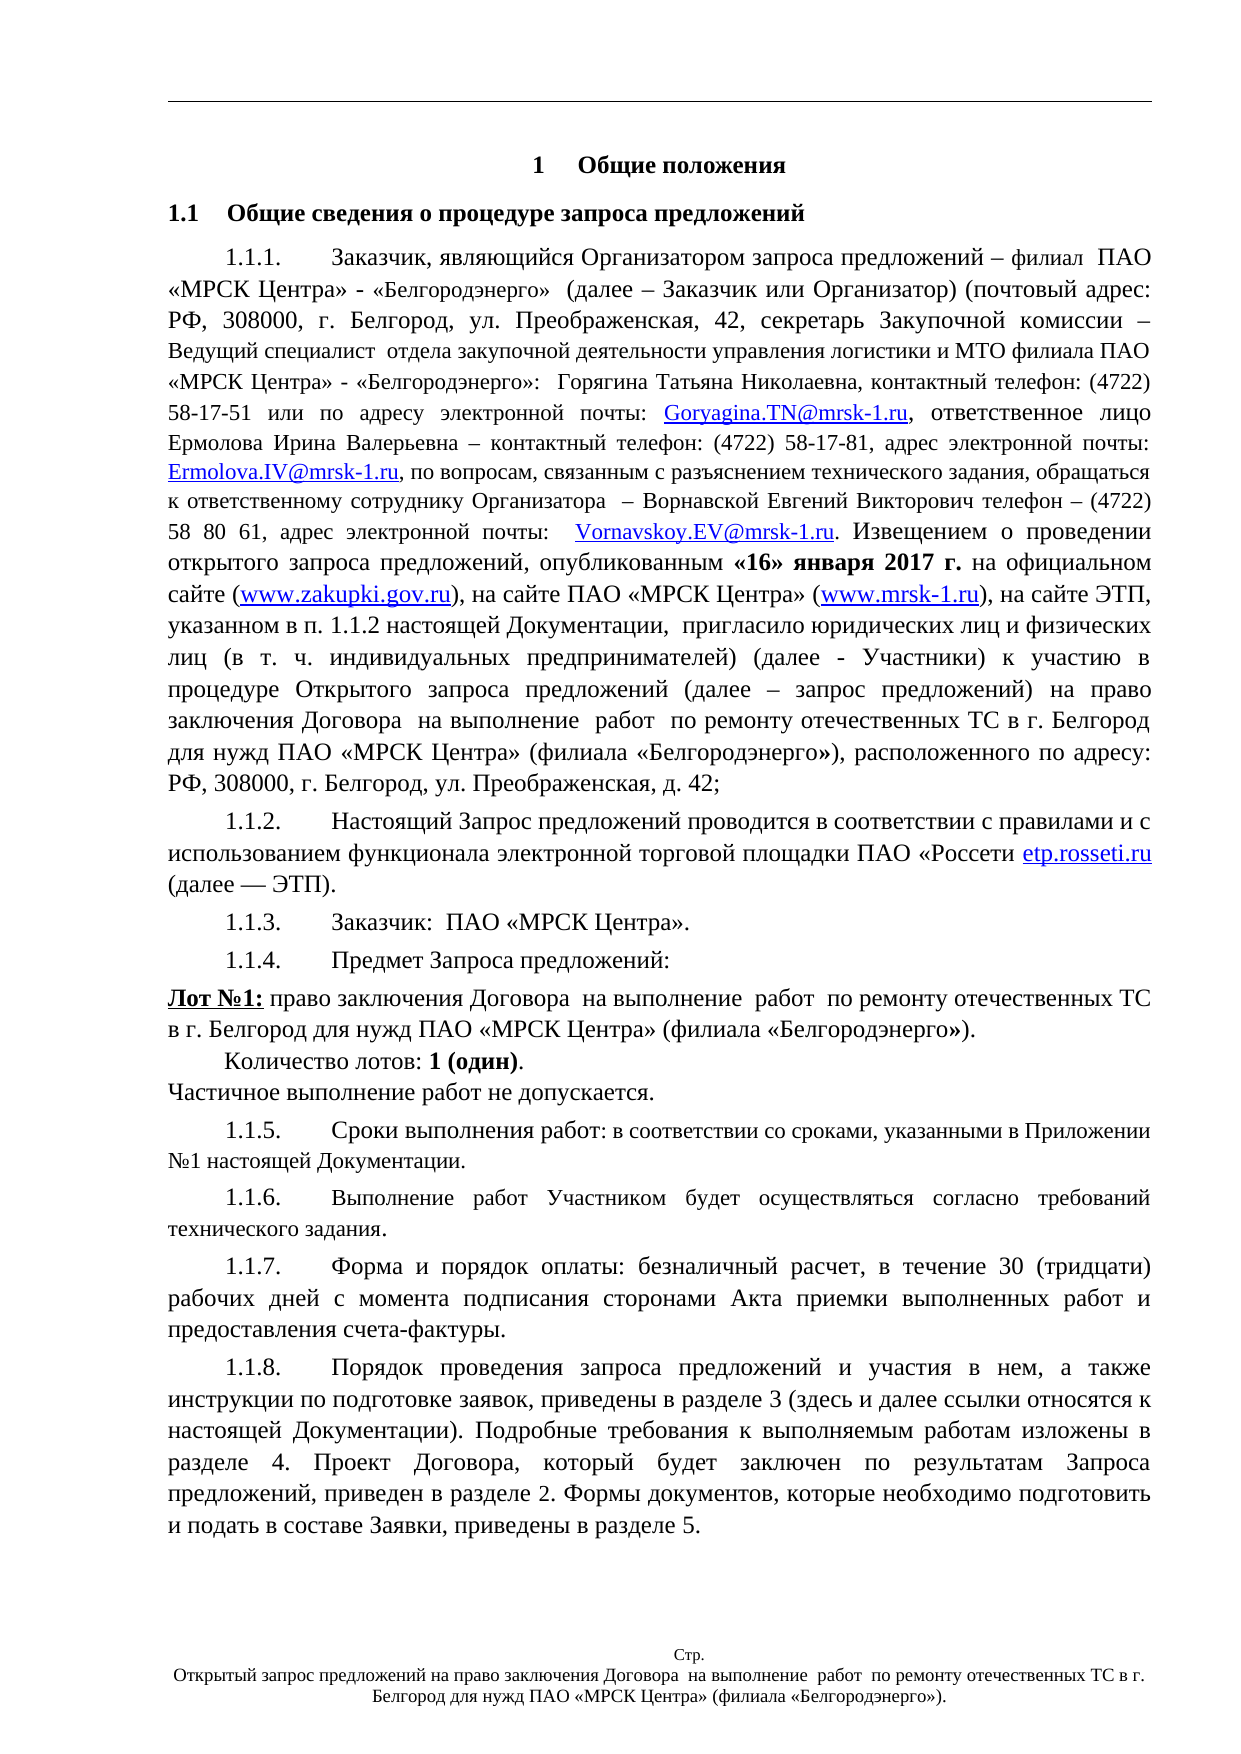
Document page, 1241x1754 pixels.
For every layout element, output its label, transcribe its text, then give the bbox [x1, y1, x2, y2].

list Форма и порядок оплаты: безналичный расчет, в течение 30 (тридцати) рабочих дней с момента подписания сторонами Акта приемки выполненных работ и предоставления счета-фактуры. [168, 1251, 1152, 1343]
list Выполнение работ Участником будет осуществляться согласно требований технического задания. [168, 1182, 1152, 1242]
list Предмет Запроса предложений: [168, 945, 1152, 974]
list Заказчик: ПАО «МРСК Центра». [168, 907, 1152, 936]
subtitle Общие положения [166, 150, 1152, 179]
list Настоящий Запрос предложений проводится в соответствии с правилами и с использованием функционала электронной торговой площадки ПАО «Россети etp.rosseti.ru (далее — ЭТП). [168, 806, 1152, 898]
list Частичное выполнение работ не допускается. [168, 1077, 1152, 1106]
text Лот №1: право заключения Договора на выполнение работ по ремонту отечественных ТС в г. Белгород для нужд ПАО «МРСК Центра» (филиала «Белгородэнерго»). [168, 983, 1152, 1043]
list Сроки выполнения работ: в соответствии со сроками, указанными в Приложении №1 настоящей Документации. [168, 1115, 1152, 1173]
text Количество лотов: 1 (один). [168, 1046, 1152, 1075]
subtitle Общие сведения о процедуре запроса предложений [168, 198, 1152, 227]
